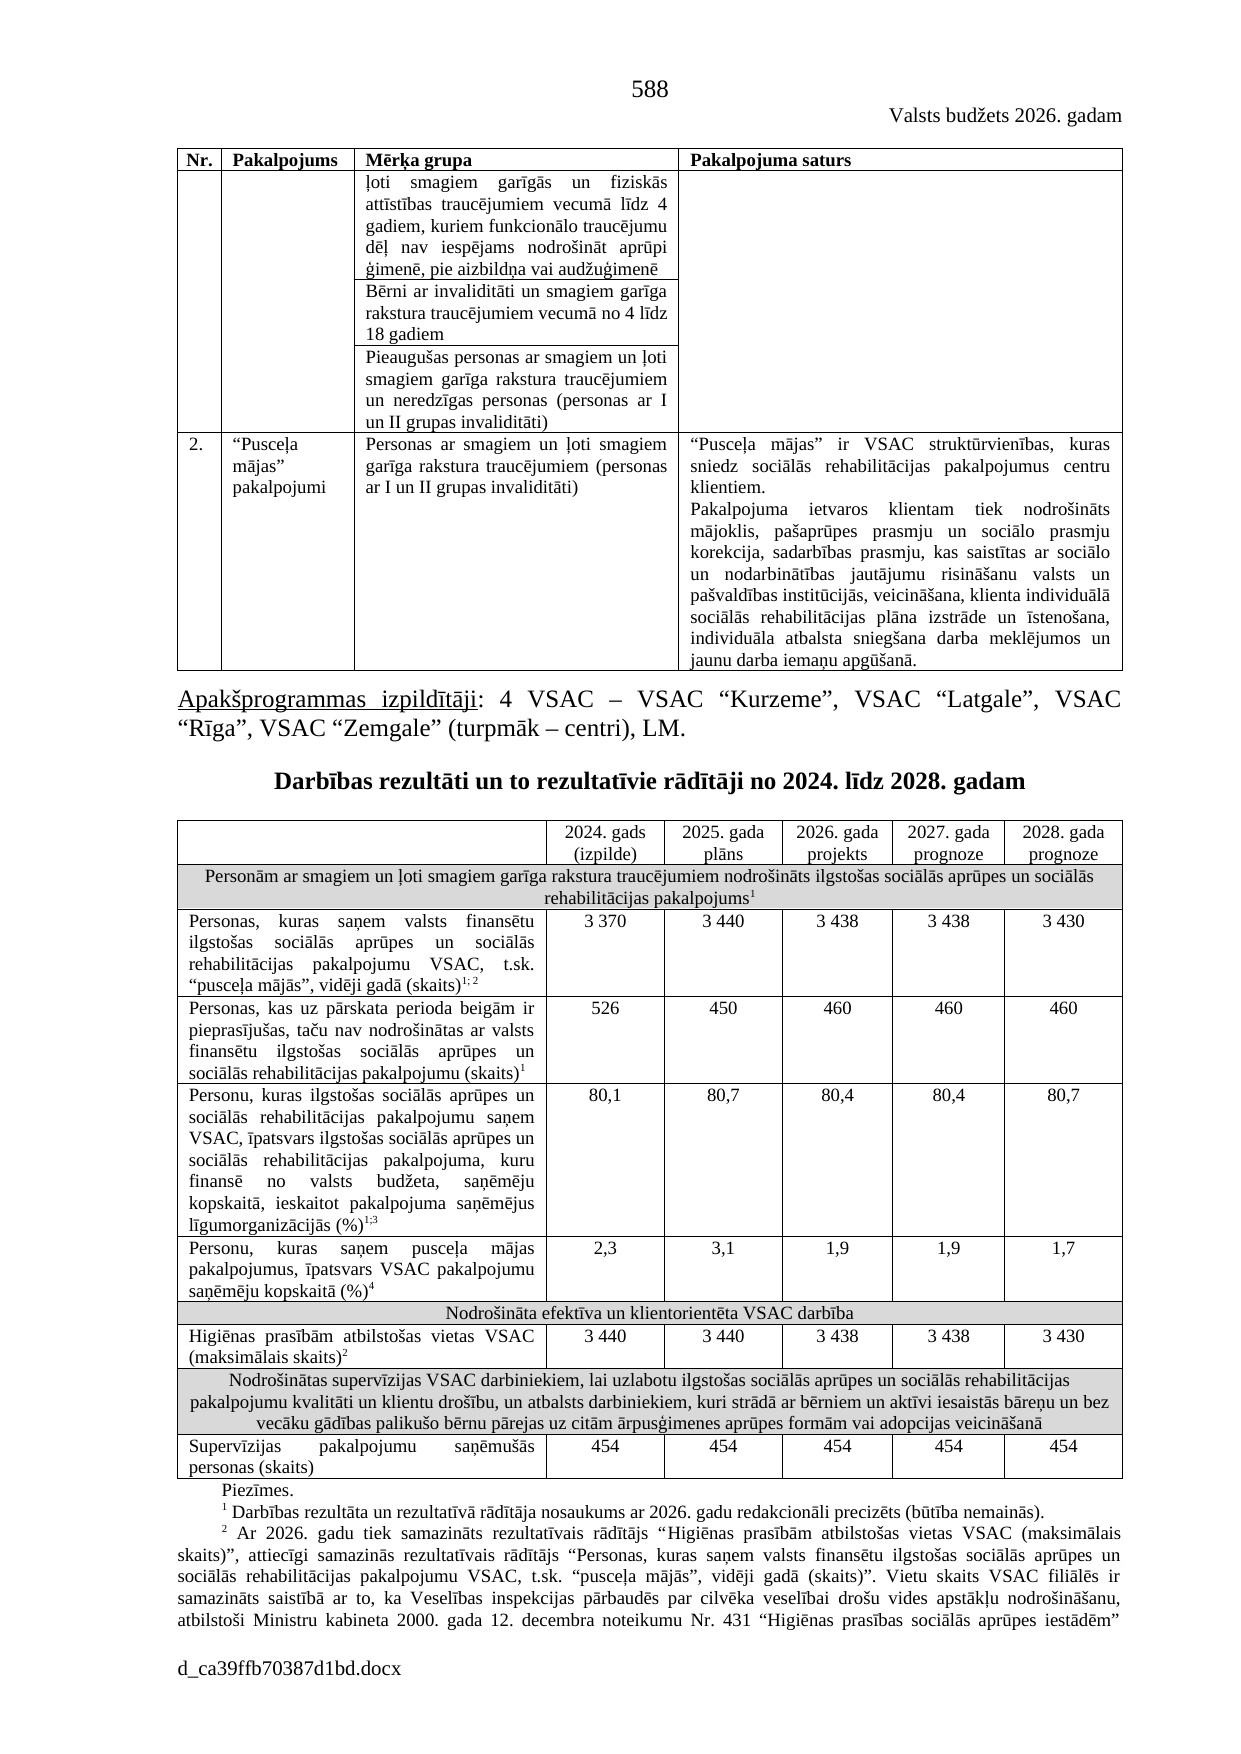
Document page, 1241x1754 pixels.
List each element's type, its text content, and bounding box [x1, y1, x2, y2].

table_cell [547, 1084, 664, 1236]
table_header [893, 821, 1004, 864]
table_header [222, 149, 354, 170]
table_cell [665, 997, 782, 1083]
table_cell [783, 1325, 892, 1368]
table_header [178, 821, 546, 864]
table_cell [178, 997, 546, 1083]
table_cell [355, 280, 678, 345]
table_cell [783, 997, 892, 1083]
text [177, 1522, 1122, 1630]
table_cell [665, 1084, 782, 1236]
text Apakšprogrammas izpildītāji: 4 VSAC – VSAC “Kurzeme”, VSAC “Latgale”, VSAC “Rīga”, VSAC “Zemgale” (turpmāk – centri), LM. [177, 684, 1122, 741]
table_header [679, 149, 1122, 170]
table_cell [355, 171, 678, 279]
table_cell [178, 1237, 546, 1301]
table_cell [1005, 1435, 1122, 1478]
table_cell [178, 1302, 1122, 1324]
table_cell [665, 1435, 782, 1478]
text Piezīmes. [177, 1479, 1122, 1501]
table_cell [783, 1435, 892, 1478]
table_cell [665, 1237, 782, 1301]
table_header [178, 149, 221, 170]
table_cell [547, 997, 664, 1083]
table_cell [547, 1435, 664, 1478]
text 1 Darbības rezultāta un rezultatīvā rādītāja nosaukums ar 2026. gadu redakcionāli precizēts (būtība nemainās). [177, 1501, 1122, 1522]
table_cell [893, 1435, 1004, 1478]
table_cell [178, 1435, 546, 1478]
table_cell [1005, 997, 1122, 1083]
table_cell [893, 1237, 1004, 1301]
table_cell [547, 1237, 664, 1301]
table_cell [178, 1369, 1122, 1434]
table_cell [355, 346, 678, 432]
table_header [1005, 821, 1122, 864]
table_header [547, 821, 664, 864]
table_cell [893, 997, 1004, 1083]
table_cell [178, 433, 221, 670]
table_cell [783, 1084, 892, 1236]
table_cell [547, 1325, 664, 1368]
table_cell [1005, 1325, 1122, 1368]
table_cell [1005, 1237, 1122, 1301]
text Darbības rezultāti un to rezultatīvie rādītāji no 2024. līdz 2028. gadam [177, 766, 1122, 795]
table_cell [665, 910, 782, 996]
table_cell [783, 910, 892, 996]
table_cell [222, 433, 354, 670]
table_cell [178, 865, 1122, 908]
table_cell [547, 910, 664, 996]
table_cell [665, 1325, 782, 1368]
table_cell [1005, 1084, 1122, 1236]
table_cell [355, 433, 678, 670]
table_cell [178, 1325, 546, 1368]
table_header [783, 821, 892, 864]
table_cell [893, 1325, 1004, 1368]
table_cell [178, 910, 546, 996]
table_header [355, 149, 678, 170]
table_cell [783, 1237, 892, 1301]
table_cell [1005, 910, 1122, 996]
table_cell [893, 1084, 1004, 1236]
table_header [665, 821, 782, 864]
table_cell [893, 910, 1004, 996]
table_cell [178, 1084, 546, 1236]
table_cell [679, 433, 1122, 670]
